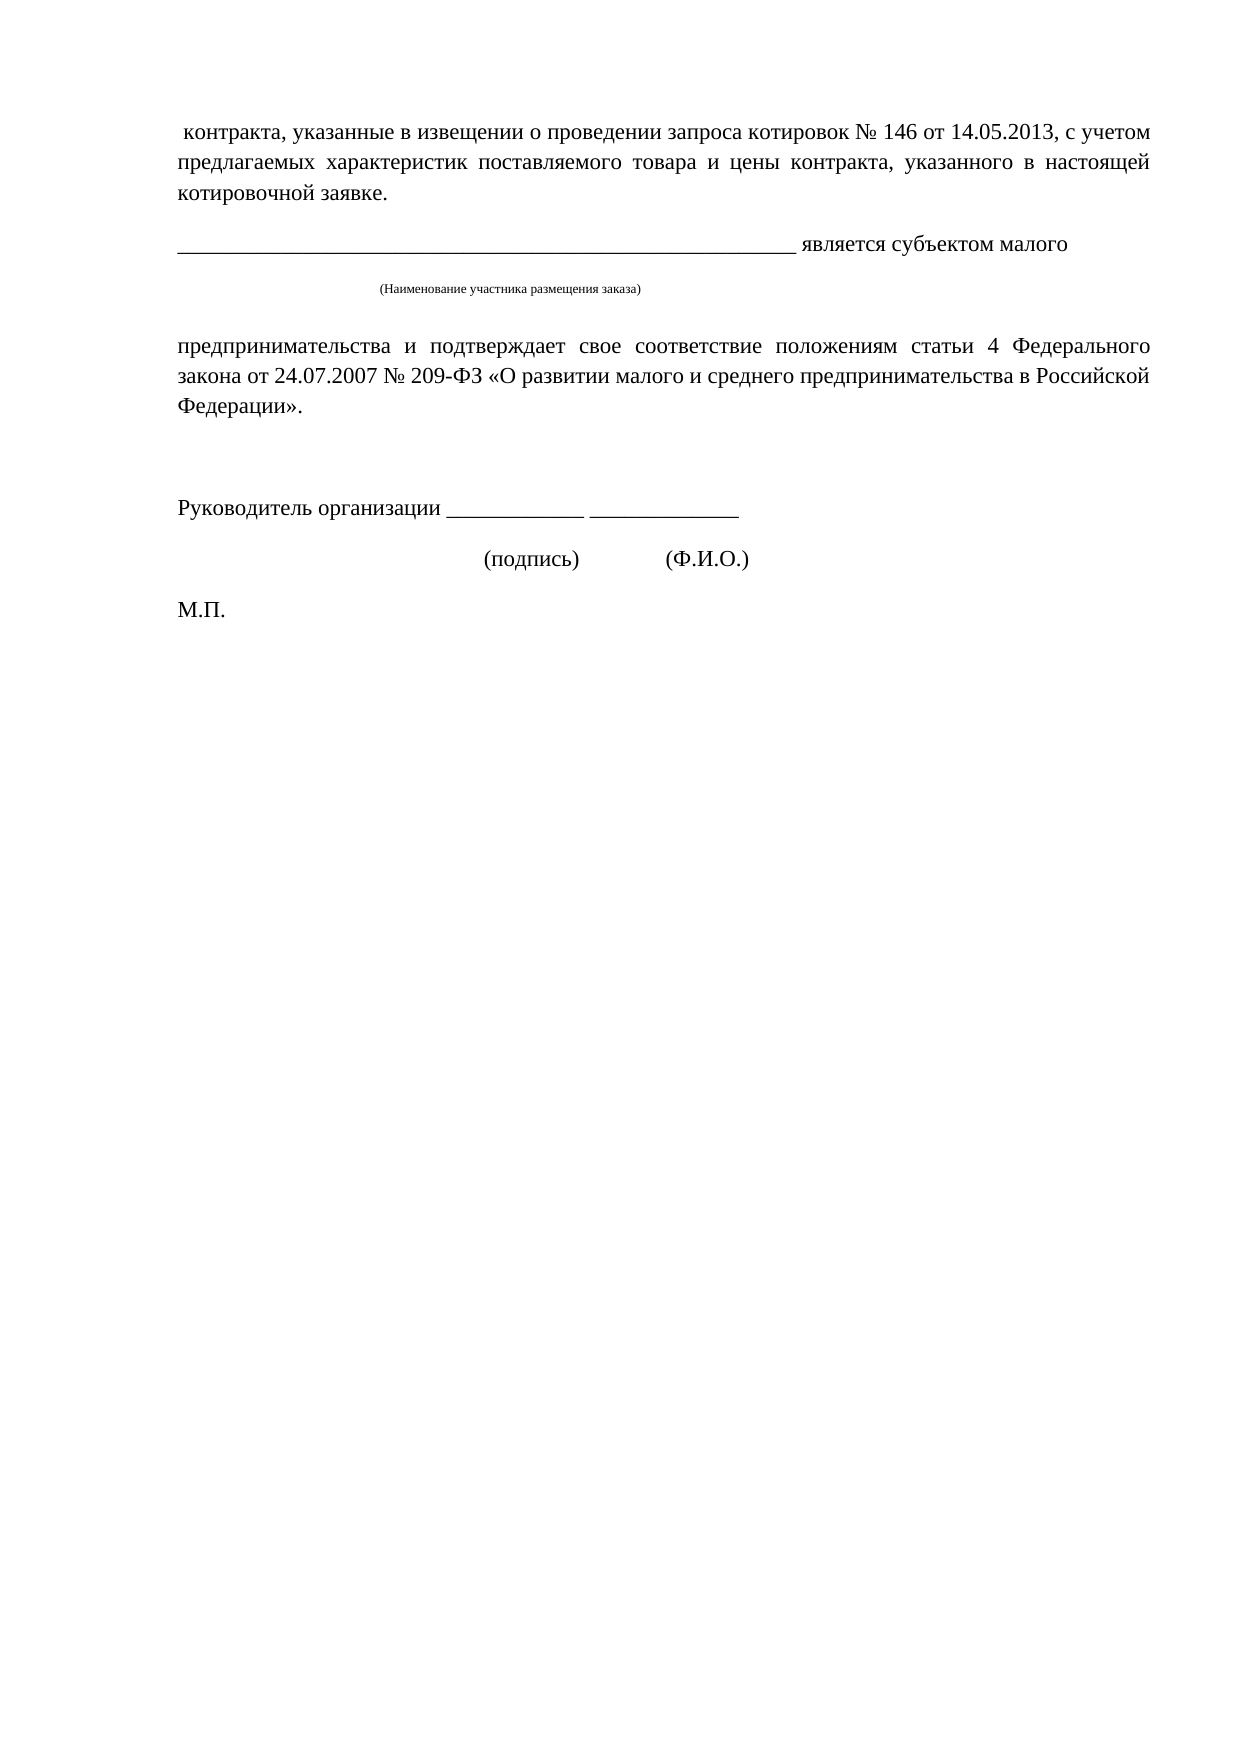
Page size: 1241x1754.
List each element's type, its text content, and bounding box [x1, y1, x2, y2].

text контракта, указанные в извещении о проведении запроса котировок № 146 от 14.05.2013, с учетом предлагаемых характеристик поставляемого товара и цены контракта, указанного в настоящей котировочной заявке. [177, 118, 1152, 205]
text ______________________________________________________ является субъектом малого [177, 229, 1152, 256]
text Руководитель организации ____________ _____________ [177, 494, 1152, 521]
text М.П. [177, 596, 1152, 623]
text предпринимательства и подтверждает свое соответствие положениям статьи 4 Федерального закона от 24.07.2007 № 209-ФЗ «О развитии малого и среднего предпринимательства в Российской Федерации». [177, 332, 1152, 418]
text (Наименование участника размещения заказа) [177, 281, 1152, 307]
text (подпись) (Ф.И.О.) [177, 545, 1152, 572]
